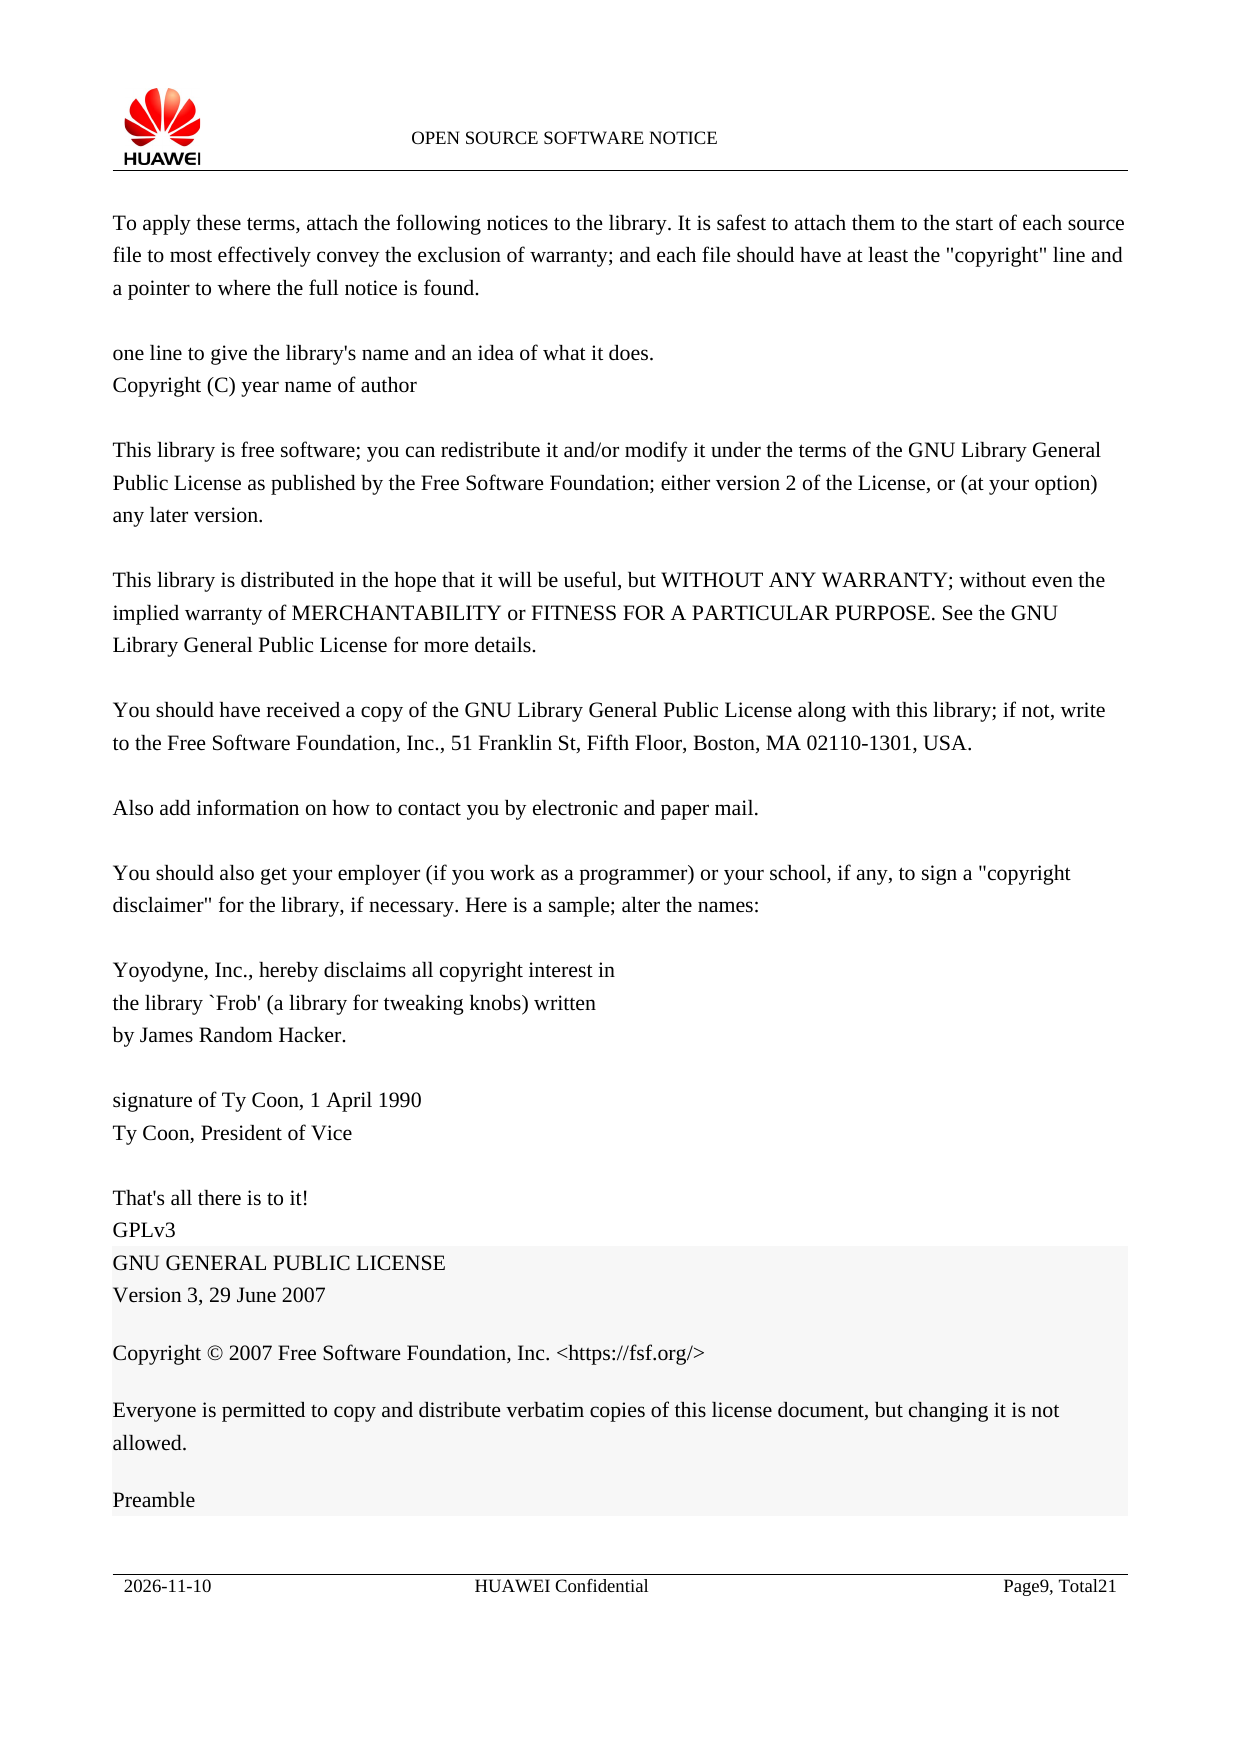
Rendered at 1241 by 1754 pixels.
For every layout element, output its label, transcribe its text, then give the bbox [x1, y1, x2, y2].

text Yoyodyne, Inc., hereby disclaims all copyright interest in [112, 954, 1128, 986]
text by James Random Hacker. [112, 1019, 1128, 1051]
text signature of Ty Coon, 1 April 1990 [112, 1084, 1128, 1116]
text the library `Frob' (a library for tweaking knobs) written [112, 986, 1128, 1019]
text GPLv3 [112, 1214, 1128, 1246]
text Also add information on how to contact you by electronic and paper mail. [112, 791, 1128, 824]
text one line to give the library's name and an idea of what it does. [112, 336, 1128, 369]
text Copyright © 2007 Free Software Foundation, Inc. <https://fsf.org/> [112, 1336, 1128, 1369]
text To apply these terms, attach the following notices to the library. It is safest to attach them to the start of each source file to most effectively convey the exclusion of warranty; and each file should have at least the "copyright" line and a pointer to where the full notice is found. [112, 206, 1128, 304]
text You should have received a copy of the GNU Library General Public License along with this library; if not, write to the Free Software Foundation, Inc., 51 Franklin St, Fifth Floor, Boston, MA 02110-1301, USA. [112, 694, 1128, 759]
text This library is distributed in the hope that it will be useful, but WITHOUT ANY WARRANTY; without even the implied warranty of MERCHANTABILITY or FITNESS FOR A PARTICULAR PURPOSE. See the GNU Library General Public License for more details. [112, 564, 1128, 661]
text You should also get your employer (if you work as a programmer) or your school, if any, to sign a "copyright disclaimer" for the library, if necessary. Here is a sample; alter the names: [112, 856, 1128, 921]
text Preamble [112, 1484, 1128, 1516]
text GNU GENERAL PUBLIC LICENSE Version 3, 29 June 2007 [112, 1246, 1128, 1311]
text Everyone is permitted to copy and distribute verbatim copies of this license document, but changing it is not allowed. [112, 1394, 1128, 1459]
text Ty Coon, President of Vice [112, 1116, 1128, 1149]
picture [124, 88, 201, 165]
text Copyright (C) year name of author [112, 369, 1128, 401]
text That's all there is to it! [112, 1181, 1128, 1214]
text This library is free software; you can redistribute it and/or modify it under the terms of the GNU Library General Public License as published by the Free Software Foundation; either version 2 of the License, or (at your option) any later version. [112, 434, 1128, 531]
